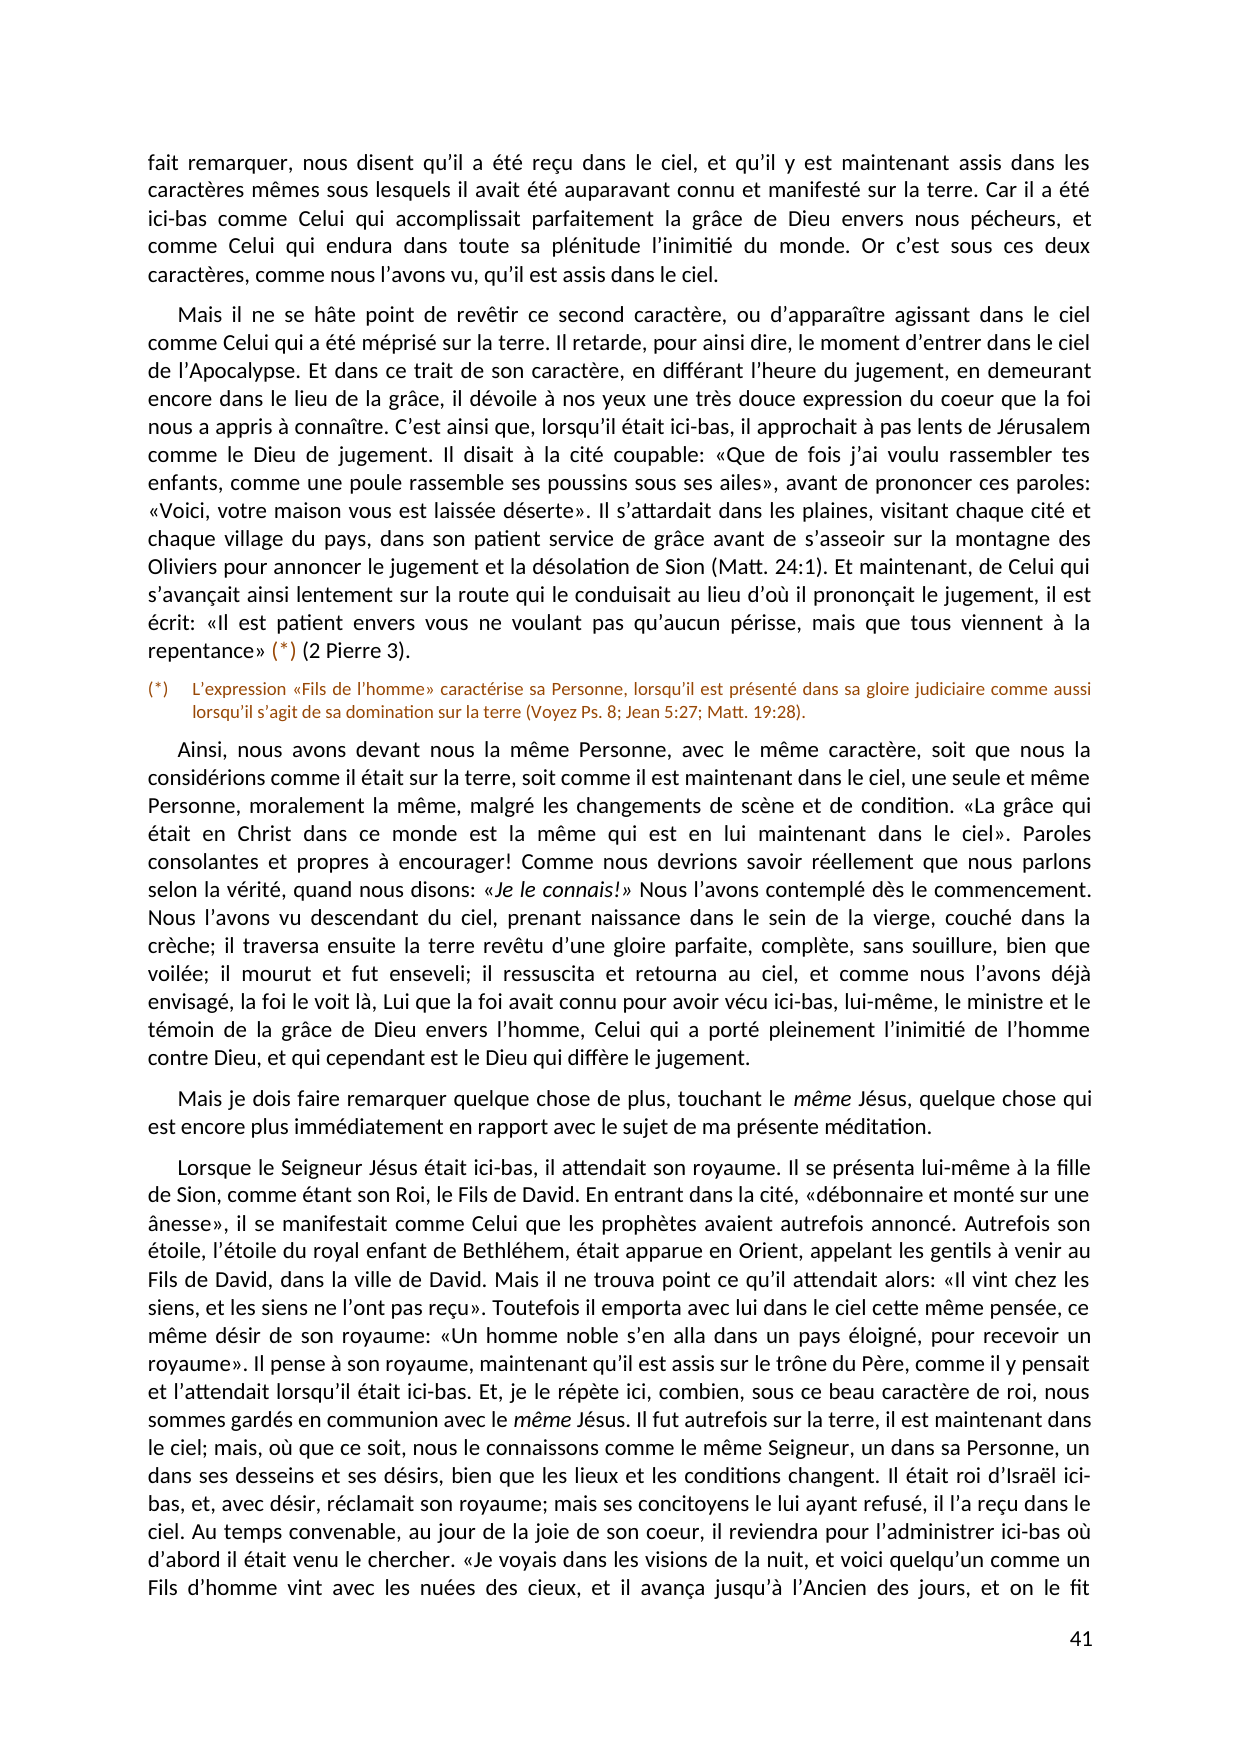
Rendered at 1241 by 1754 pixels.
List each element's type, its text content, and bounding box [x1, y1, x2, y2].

text (*) L’expression «Fils de l’homme» caractérise sa Personne, lorsqu’il est présenté dans sa gloire judiciaire comme aussi lorsqu’il s’agit de sa domination sur la terre (Voyez Ps. 8; Jean 5:27; Matt. 19:28). [148, 677, 1093, 723]
text Mais il ne se hâte point de revêtir ce second caractère, ou d’apparaître agissant dans le ciel comme Celui qui a été méprisé sur la terre. Il retarde, pour ainsi dire, le moment d’entrer dans le ciel de l’Apocalypse. Et dans ce trait de son caractère, en différant l’heure du jugement, en demeurant encore dans le lieu de la grâce, il dévoile à nos yeux une très douce expression du coeur que la foi nous a appris à connaître. C’est ainsi que, lorsqu’il était ici-bas, il approchait à pas lents de Jérusalem comme le Dieu de jugement. Il disait à la cité coupable: «Que de fois j’ai voulu rassembler tes enfants, comme une poule rassemble ses poussins sous ses ailes», avant de prononcer ces paroles: «Voici, votre maison vous est laissée déserte». Il s’attardait dans les plaines, visitant chaque cité et chaque village du pays, dans son patient service de grâce avant de s’asseoir sur la montagne des Oliviers pour annoncer le jugement et la désolation de Sion (Matt. 24:1). Et maintenant, de Celui qui s’avançait ainsi lentement sur la route qui le conduisait au lieu d’où il prononçait le jugement, il est écrit: «Il est patient envers vous ne voulant pas qu’aucun périsse, mais que tous viennent à la repentance» (*) (2 Pierre 3). [148, 300, 1093, 664]
text Mais je dois faire remarquer quelque chose de plus, touchant le même Jésus, quelque chose qui est encore plus immédiatement en rapport avec le sujet de ma présente méditation. [148, 1084, 1093, 1140]
text Ainsi, nous avons devant nous la même Personne, avec le même caractère, soit que nous la considérions comme il était sur la terre, soit comme il est maintenant dans le ciel, une seule et même Personne, moralement la même, malgré les changements de scène et de condition. «La grâce qui était en Christ dans ce monde est la même qui est en lui maintenant dans le ciel». Paroles consolantes et propres à encourager! Comme nous devrions savoir réellement que nous parlons selon la vérité, quand nous disons: «Je le connais!» Nous l’avons contemplé dès le commencement. Nous l’avons vu descendant du ciel, prenant naissance dans le sein de la vierge, couché dans la crèche; il traversa ensuite la terre revêtu d’une gloire parfaite, complète, sans souillure, bien que voilée; il mourut et fut enseveli; il ressuscita et retourna au ciel, et comme nous l’avons déjà envisagé, la foi le voit là, Lui que la foi avait connu pour avoir vécu ici-bas, lui-même, le ministre et le témoin de la grâce de Dieu envers l’homme, Celui qui a porté pleinement l’inimitié de l’homme contre Dieu, et qui cependant est le Dieu qui diffère le jugement. [148, 735, 1093, 1072]
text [148, 1153, 1093, 1601]
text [148, 148, 1093, 288]
